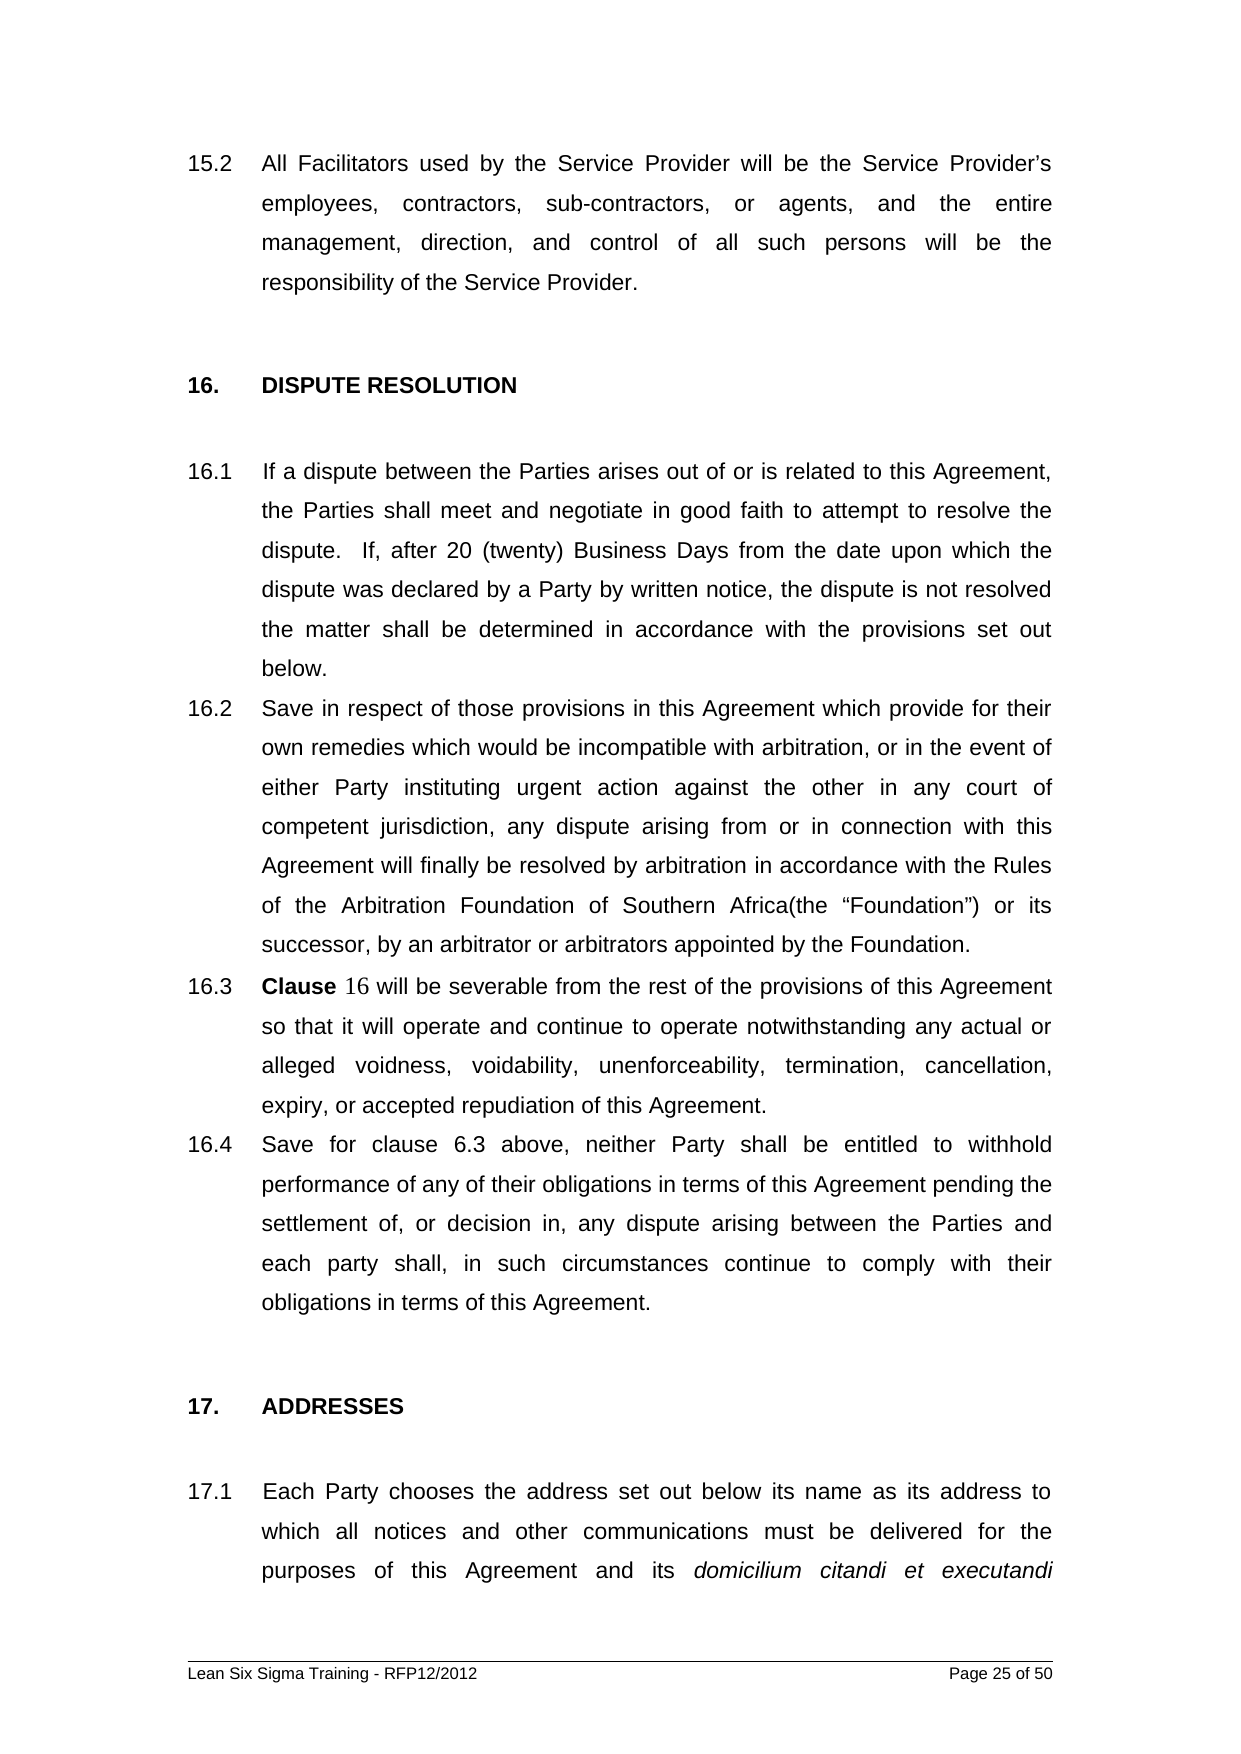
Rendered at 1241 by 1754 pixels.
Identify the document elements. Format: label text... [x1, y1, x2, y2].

list Save in respect of those provisions in this Agreement which provide for their own remedies which would be incompatible with arbitration, or in the event of either Party instituting urgent action against the other in any court of competent jurisdiction, any dispute arising from or in connection with this Agreement will finally be resolved by arbitration in accordance with the Rules of the Arbitration Foundation of Southern Africa(the “Foundation”) or its successor, by an arbitrator or arbitrators appointed by the Foundation. [187, 694, 1053, 958]
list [187, 1478, 1053, 1583]
list Clause 16 will be severable from the rest of the provisions of this Agreement so that it will operate and continue to operate notwithstanding any actual or alleged voidness, voidability, unenforceability, termination, cancellation, expiry, or accepted repudiation of this Agreement. [187, 971, 1053, 1118]
list Save for clause 6.3 above, neither Party shall be entitled to withhold performance of any of their obligations in terms of this Agreement pending the settlement of, or decision in, any dispute arising between the Parties and each party shall, in such circumstances continue to comply with their obligations in terms of this Agreement. [187, 1131, 1053, 1315]
subtitle DISPUTE RESOLUTION [187, 372, 1053, 399]
list All Facilitators used by the Service Provider will be the Service Provider’s employees, contractors, sub-contractors, or agents, and the entire management, direction, and control of all such persons will be the responsibility of the Service Provider. [187, 150, 1053, 295]
list If a dispute between the Parties arises out of or is related to this Agreement, the Parties shall meet and negotiate in good faith to attempt to resolve the dispute. If, after 20 (twenty) Business Days from the date upon which the dispute was declared by a Party by written notice, the dispute is not resolved the matter shall be determined in accordance with the provisions set out below. [187, 458, 1053, 681]
subtitle ADDRESSES [187, 1393, 1053, 1419]
